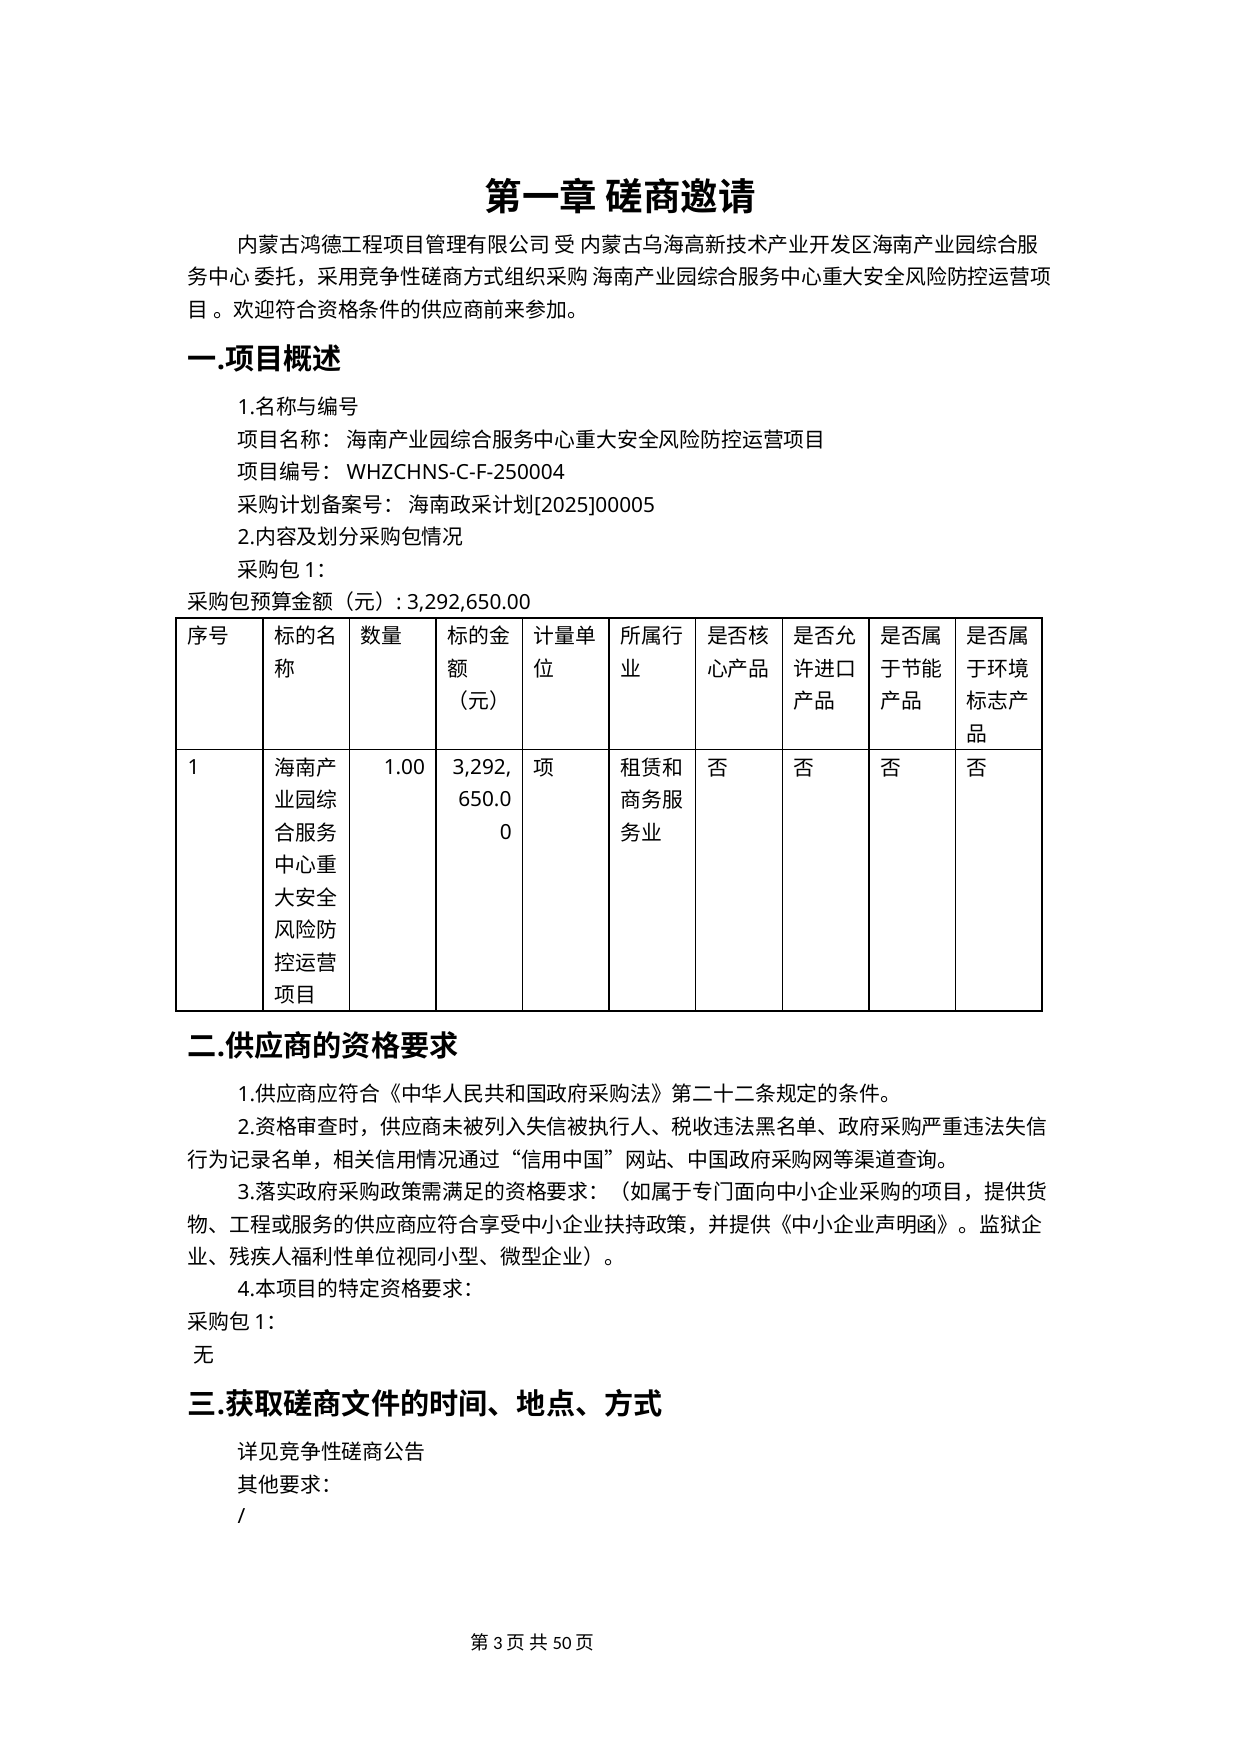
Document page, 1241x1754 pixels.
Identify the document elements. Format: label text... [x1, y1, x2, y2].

table_header 所属行业 [610, 619, 695, 748]
text 采购包预算金额（元）: 3,292,650.00 [187, 584, 1053, 617]
text 无 [187, 1337, 1053, 1369]
table_header 是否属于节能产品 [870, 619, 955, 748]
table_header 是否允许进口产品 [783, 619, 868, 748]
text 其他要求： [187, 1467, 1053, 1499]
text 二.供应商的资格要求 [187, 1012, 1053, 1077]
table_header 数量 [350, 619, 435, 748]
text 2.资格审查时，供应商未被列入失信被执行人、税收违法黑名单、政府采购严重违法失信行为记录名单，相关信用情况通过“信用中国”网站、中国政府采购网等渠道查询。 [187, 1109, 1053, 1174]
text 1.供应商应符合《中华人民共和国政府采购法》第二十二条规定的条件。 [187, 1077, 1053, 1109]
table_header 计量单位 [523, 619, 608, 748]
text 采购包1： [187, 552, 1053, 584]
table_header 是否属于环境标志产品 [956, 619, 1041, 748]
table_cell 否 [783, 750, 868, 1010]
text 项目名称： 海南产业园综合服务中心重大安全风险防控运营项目 [187, 422, 1053, 454]
table_cell 1 [177, 750, 262, 1010]
table_cell 否 [696, 750, 782, 1010]
text 详见竞争性磋商公告 [187, 1434, 1053, 1467]
table_cell 海南产业园综合服务中心重大安全风险防控运营项目 [264, 750, 349, 1010]
text 第一章 磋商邀请 [187, 162, 1053, 227]
text 项目编号： WHZCHNS-C-F-250004 [187, 454, 1053, 487]
table_cell 否 [956, 750, 1041, 1010]
text 4.本项目的特定资格要求： [187, 1272, 1053, 1304]
table_cell 否 [870, 750, 955, 1010]
table_header 标的名称 [264, 619, 349, 748]
text 三.获取磋商文件的时间、地点、方式 [187, 1369, 1053, 1434]
table_header 标的金额 （元） [437, 619, 522, 748]
table_cell 3,292,650.00 [437, 750, 522, 1010]
table_cell 租赁和商务服务业 [610, 750, 695, 1010]
text / [187, 1499, 1053, 1532]
text 采购包1： [187, 1304, 1053, 1337]
text 3.落实政府采购政策需满足的资格要求：（如属于专门面向中小企业采购的项目，提供货物、工程或服务的供应商应符合享受中小企业扶持政策，并提供《中小企业声明函》。监狱企业、残疾人福利性单位视同小型、微型企业）。 [187, 1174, 1053, 1272]
text 1.名称与编号 [187, 389, 1053, 422]
text 内蒙古鸿德工程项目管理有限公司 受 内蒙古乌海高新技术产业开发区海南产业园综合服务中心 委托，采用竞争性磋商方式组织采购 海南产业园综合服务中心重大安全风险防控运营项目 。欢迎符合资格条件的供应商前来参加。 [187, 227, 1053, 324]
table_cell 1.00 [350, 750, 435, 1010]
text 一.项目概述 [187, 324, 1053, 389]
table_header 序号 [177, 619, 262, 748]
text 采购计划备案号： 海南政采计划[2025]00005 [187, 487, 1053, 519]
table_cell 项 [523, 750, 608, 1010]
text 2.内容及划分采购包情况 [187, 519, 1053, 552]
table_header 是否核心产品 [696, 619, 782, 748]
